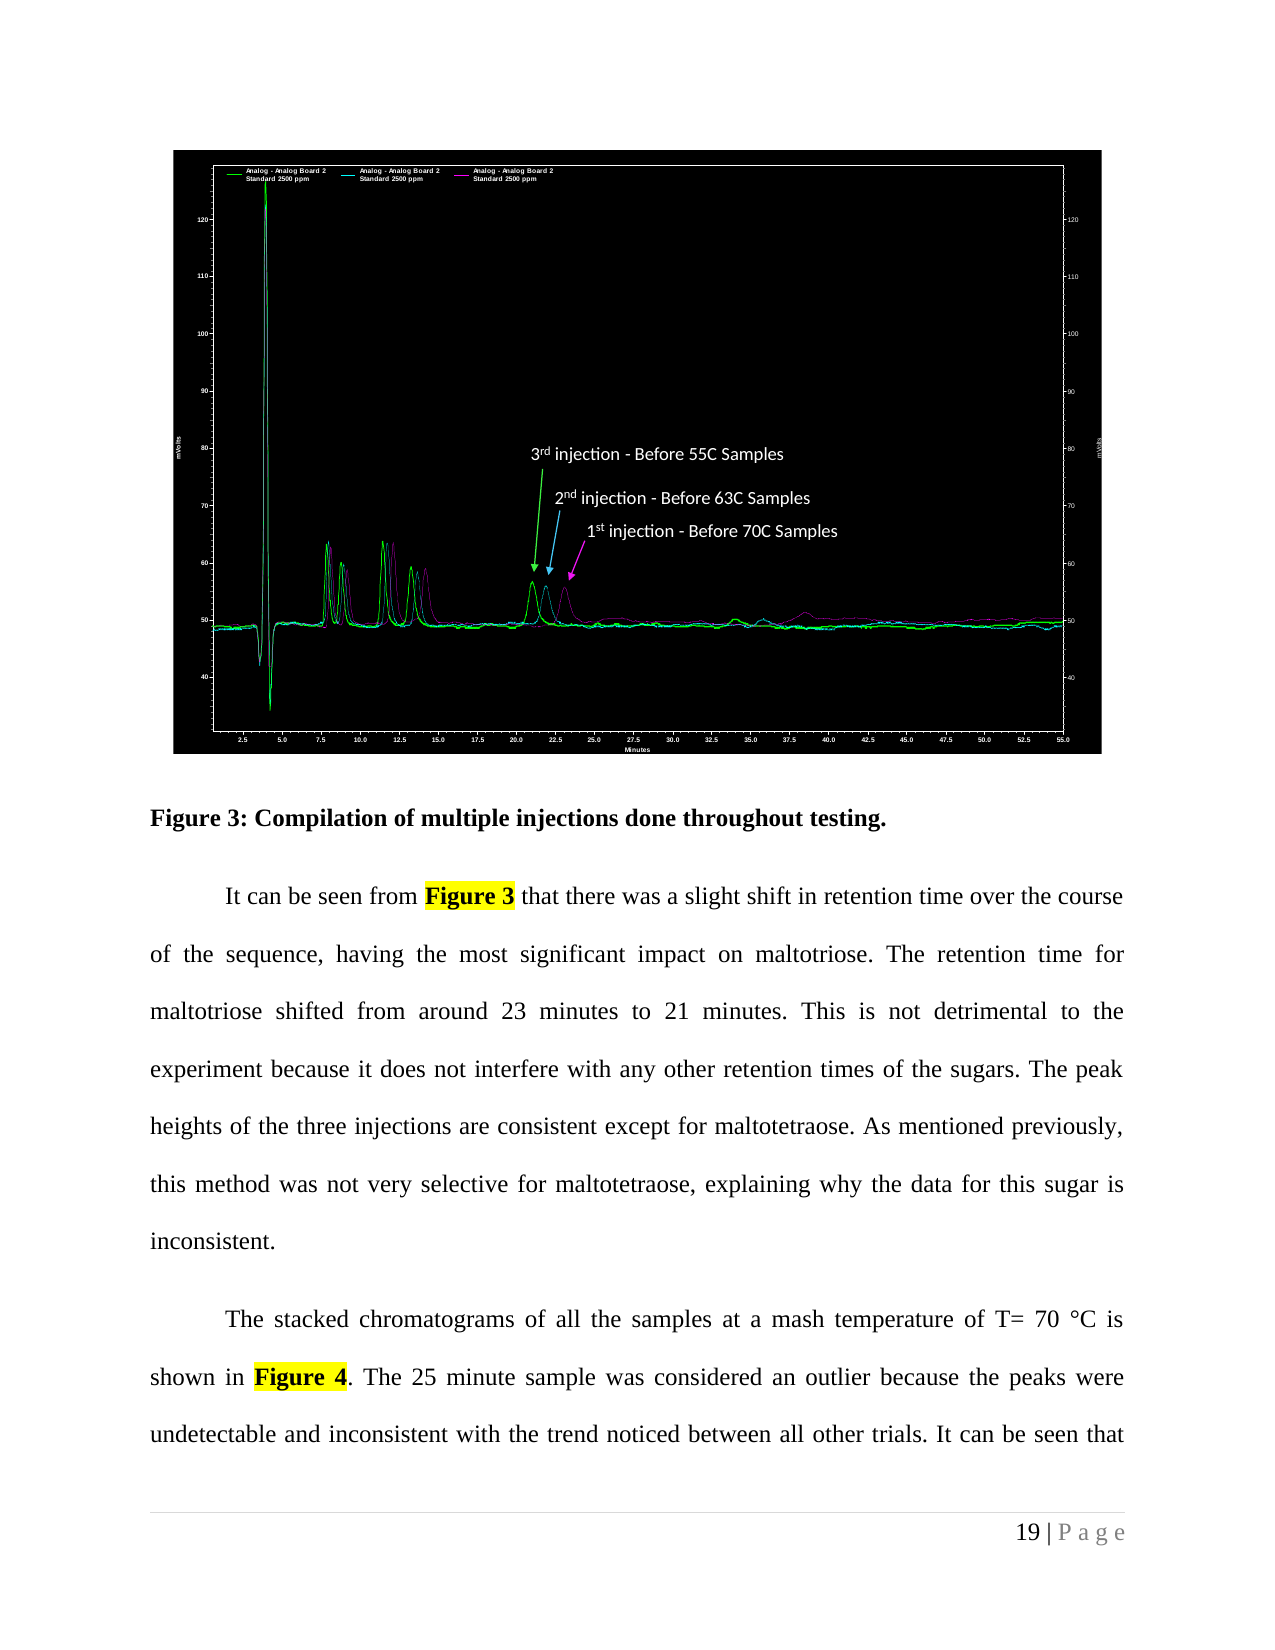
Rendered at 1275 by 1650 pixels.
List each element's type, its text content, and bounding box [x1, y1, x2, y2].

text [150, 1304, 1125, 1448]
text It can be seen from Figure 3 that there was a slight shift in retention time over the course of the sequence, having the most significant impact on maltotriose. The retention time for maltotriose shifted from around 23 minutes to 21 minutes. This is not detrimental to the experiment because it does not interfere with any other retention times of the sugars. The peak heights of the three injections are consistent except for maltotetraose. As mentioned previously, this method was not very selective for maltotetraose, explaining why the data for this sugar is inconsistent. [150, 881, 1125, 1255]
